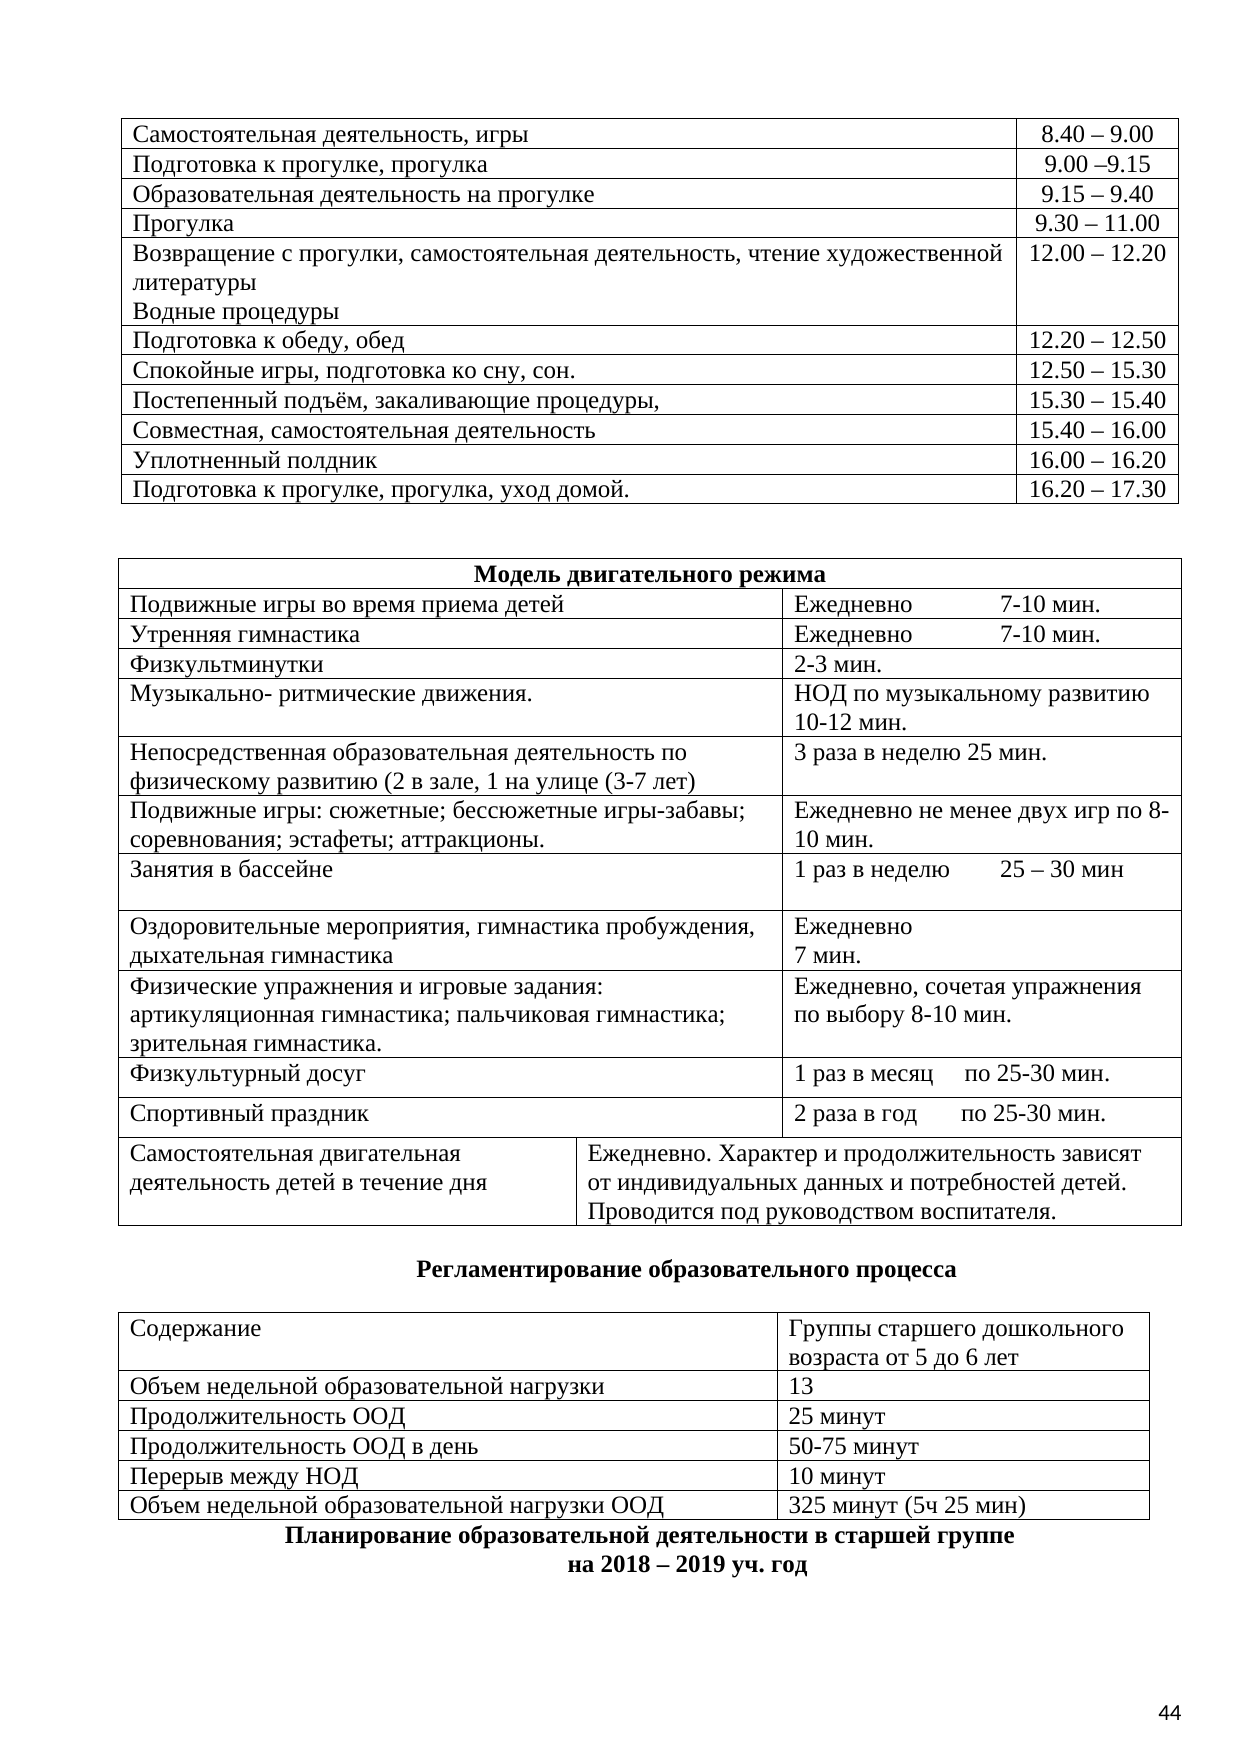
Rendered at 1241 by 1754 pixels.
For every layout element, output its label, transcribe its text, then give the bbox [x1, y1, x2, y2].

table_cell 8.40 – 9.00 [1017, 119, 1178, 148]
table_cell Ежедневно. Характер и продолжительность зависят от индивидуальных данных и потребностей детей. Проводится под руководством воспитателя. [577, 1138, 1181, 1224]
table_cell Ежедневно, сочетая упражнения по выбору 8-10 мин. [783, 971, 1181, 1057]
table_cell Постепенный подъём, закаливающие процедуры, [122, 385, 1016, 414]
table_cell 50-75 минут [778, 1431, 1149, 1460]
table_cell Ежедневно 7-10 мин. [783, 589, 1181, 618]
table_cell Утренняя гимнастика [119, 619, 782, 648]
table_header Группы старшего дошкольного возраста от 5 до 6 лет [778, 1313, 1149, 1370]
table_cell Подвижные игры: сюжетные; бессюжетные игры-забавы; соревнования; эстафеты; аттракционы. [119, 796, 782, 853]
table_cell Объем недельной образовательной нагрузки ООД [119, 1491, 777, 1519]
table_header Содержание [119, 1313, 777, 1370]
table_cell 16.00 – 16.20 [1017, 445, 1178, 473]
table_cell 10 минут [778, 1461, 1149, 1489]
table_cell 12.00 – 12.20 [1017, 238, 1178, 324]
table_cell 3 раза в неделю 25 мин. [783, 737, 1181, 794]
table_cell Ежедневно не менее двух игр по 8-10 мин. [783, 796, 1181, 853]
table_cell 15.30 – 15.40 [1017, 385, 1178, 414]
table_header Модель двигательного режима [119, 559, 1181, 588]
table_cell Физкультурный досуг [119, 1058, 782, 1097]
table_cell 12.20 – 12.50 [1017, 326, 1178, 354]
text Планирование образовательной деятельности в старшей группе [118, 1520, 1181, 1549]
table_cell Уплотненный полдник [122, 445, 1016, 473]
table_cell Подготовка к прогулке, прогулка [122, 149, 1016, 178]
table_cell Самостоятельная двигательная деятельность детей в течение дня [119, 1138, 576, 1224]
table_cell Спортивный праздник [119, 1098, 782, 1137]
table_cell Физические упражнения и игровые задания: артикуляционная гимнастика; пальчиковая гимнастика; зрительная гимнастика. [119, 971, 782, 1057]
table_cell НОД по музыкальному развитию 10-12 мин. [783, 679, 1181, 736]
table_cell Продолжительность ООД в день [119, 1431, 777, 1460]
table_cell 15.40 – 16.00 [1017, 415, 1178, 444]
table_cell Подготовка к обеду, обед [122, 326, 1016, 354]
table_cell 325 минут (5ч 25 мин) [778, 1491, 1149, 1519]
list на 2018 – 2019 уч. год [193, 1549, 1181, 1578]
table_cell 12.50 – 15.30 [1017, 355, 1178, 384]
table_cell Самостоятельная деятельность, игры [122, 119, 1016, 148]
table_cell Совместная, самостоятельная деятельность [122, 415, 1016, 444]
table_cell Образовательная деятельность на прогулке [122, 179, 1016, 207]
table_cell 16.20 – 17.30 [1017, 475, 1178, 503]
table_cell 2-3 мин. [783, 649, 1181, 677]
table_cell Возвращение с прогулки, самостоятельная деятельность, чтение художественной литературы Водные процедуры [122, 238, 1016, 324]
table_cell Объем недельной образовательной нагрузки [119, 1371, 777, 1400]
table_cell 9.00 –9.15 [1017, 149, 1178, 178]
table_cell Занятия в бассейне [119, 854, 782, 910]
table_cell Оздоровительные мероприятия, гимнастика пробуждения, дыхательная гимнастика [119, 911, 782, 970]
table_cell Непосредственная образовательная деятельность по физическому развитию (2 в зале, 1 на улице (3-7 лет) [119, 737, 782, 794]
table_cell Спокойные игры, подготовка ко сну, сон. [122, 355, 1016, 384]
table_cell Ежедневно 7-10 мин. [783, 619, 1181, 648]
table_cell Физкультминутки [119, 649, 782, 677]
table_cell Подготовка к прогулке, прогулка, уход домой. [122, 475, 1016, 503]
table_cell Прогулка [122, 209, 1016, 237]
table_cell 13 [778, 1371, 1149, 1400]
table_cell 1 раз в неделю 25 – 30 мин [783, 854, 1181, 910]
table_cell 9.15 – 9.40 [1017, 179, 1178, 207]
table_cell 2 раза в год по 25-30 мин. [783, 1098, 1181, 1137]
table_cell 1 раз в месяц по 25-30 мин. [783, 1058, 1181, 1097]
table_cell Подвижные игры во время приема детей [119, 589, 782, 618]
table_cell Продолжительность ООД [119, 1401, 777, 1430]
table_cell Ежедневно 7 мин. [783, 911, 1181, 970]
table_cell Музыкально- ритмические движения. [119, 679, 782, 736]
table_cell 9.30 – 11.00 [1017, 209, 1178, 237]
table_cell 25 минут [778, 1401, 1149, 1430]
table_cell Перерыв между НОД [119, 1461, 777, 1489]
text Регламентирование образовательного процесса [118, 1254, 1181, 1283]
